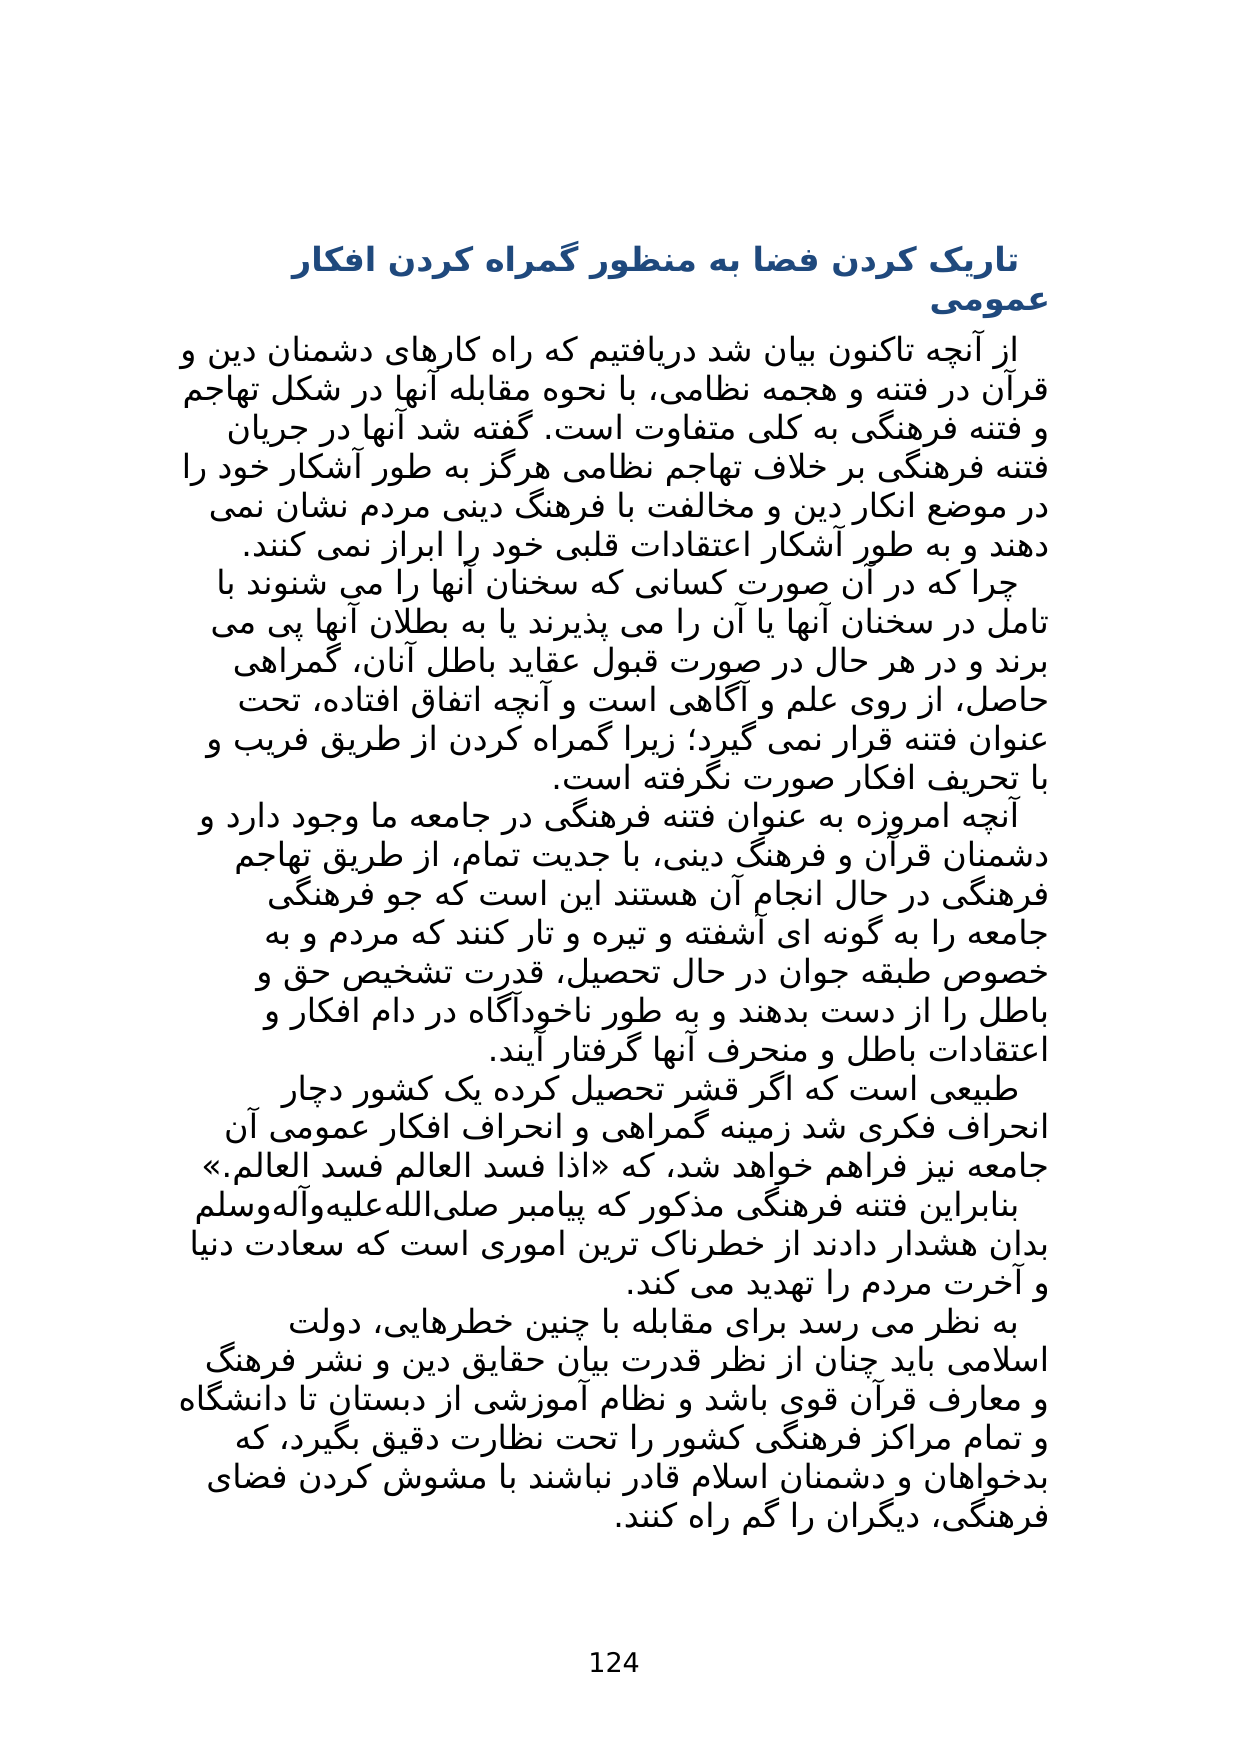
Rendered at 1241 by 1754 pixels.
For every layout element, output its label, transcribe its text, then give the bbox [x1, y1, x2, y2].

text چرا که در آن صورت کسانى که سخنان آنها را مى شنوند با تامل در سخنان آنها يا آن را مى پذيرند يا به بطلان آنها پى مى برند و در هر حال در صورت قبول عقايد باطل آنان، گمراهى حاصل، از روى علم و آگاهى است و آنچه اتفاق افتاده، تحت عنوان فتنه قرار نمى گيرد؛ زيرا گمراه کردن از طريق فريب و با تحريف افکار صورت نگرفته است. [178, 564, 1050, 797]
text بنابراين فتنه فرهنگى مذکور که پيامبر صلى‌الله‌عليه‌وآله‌وسلم بدان هشدار دادند از خطرناک ترين امورى است که سعادت دنيا و آخرت مردم را تهديد مى کند. [178, 1186, 1050, 1302]
subtitle تاريک کردن فضا به منظور گمراه کردن افکار عمومى [178, 241, 1050, 318]
text از آنچه تاکنون بيان شد دريافتيم که راه کارهاى دشمنان دين و قرآن در فتنه و هجمه نظامى، با نحوه مقابله آنها در شکل تهاجم و فتنه فرهنگى به کلى متفاوت است. گفته شد آنها در جريان فتنه فرهنگى بر خلاف تهاجم نظامى هرگز به طور آشکار خود را در موضع انکار دين و مخالفت با فرهنگ دينى مردم نشان نمى دهند و به طور آشکار اعتقادات قلبى خود را ابراز نمى کنند. [178, 331, 1050, 564]
text آنچه امروزه به عنوان فتنه فرهنگى در جامعه ما وجود دارد و دشمنان قرآن و فرهنگ دينى، با جديت تمام، از طريق تهاجم فرهنگى در حال انجام آن هستند اين است که جو فرهنگى جامعه را به گونه اى آشفته و تيره و تار کنند که مردم و به خصوص طبقه جوان در حال تحصيل، قدرت تشخيص حق و باطل را از دست بدهند و به طور ناخودآگاه در دام افکار و اعتقادات باطل و منحرف آنها گرفتار آيند. [178, 797, 1050, 1069]
text طبيعى است که اگر قشر تحصيل کرده يک کشور دچار انحراف فکرى شد زمينه گمراهى و انحراف افکار عمومى آن جامعه نيز فراهم خواهد شد، که «اذا فسد العالم فسد العالم.» [178, 1069, 1050, 1186]
text به نظر مى رسد براى مقابله با چنين خطرهايى، دولت اسلامى بايد چنان از نظر قدرت بيان حقايق دين و نشر فرهنگ و معارف قرآن قوى باشد و نظام آموزشى از دبستان تا دانشگاه و تمام مراکز فرهنگى کشور را تحت نظارت دقيق بگيرد، که بدخواهان و دشمنان اسلام قادر نباشند با مشوش کردن فضاى فرهنگى، ديگران را گم راه کنند. [178, 1302, 1050, 1535]
